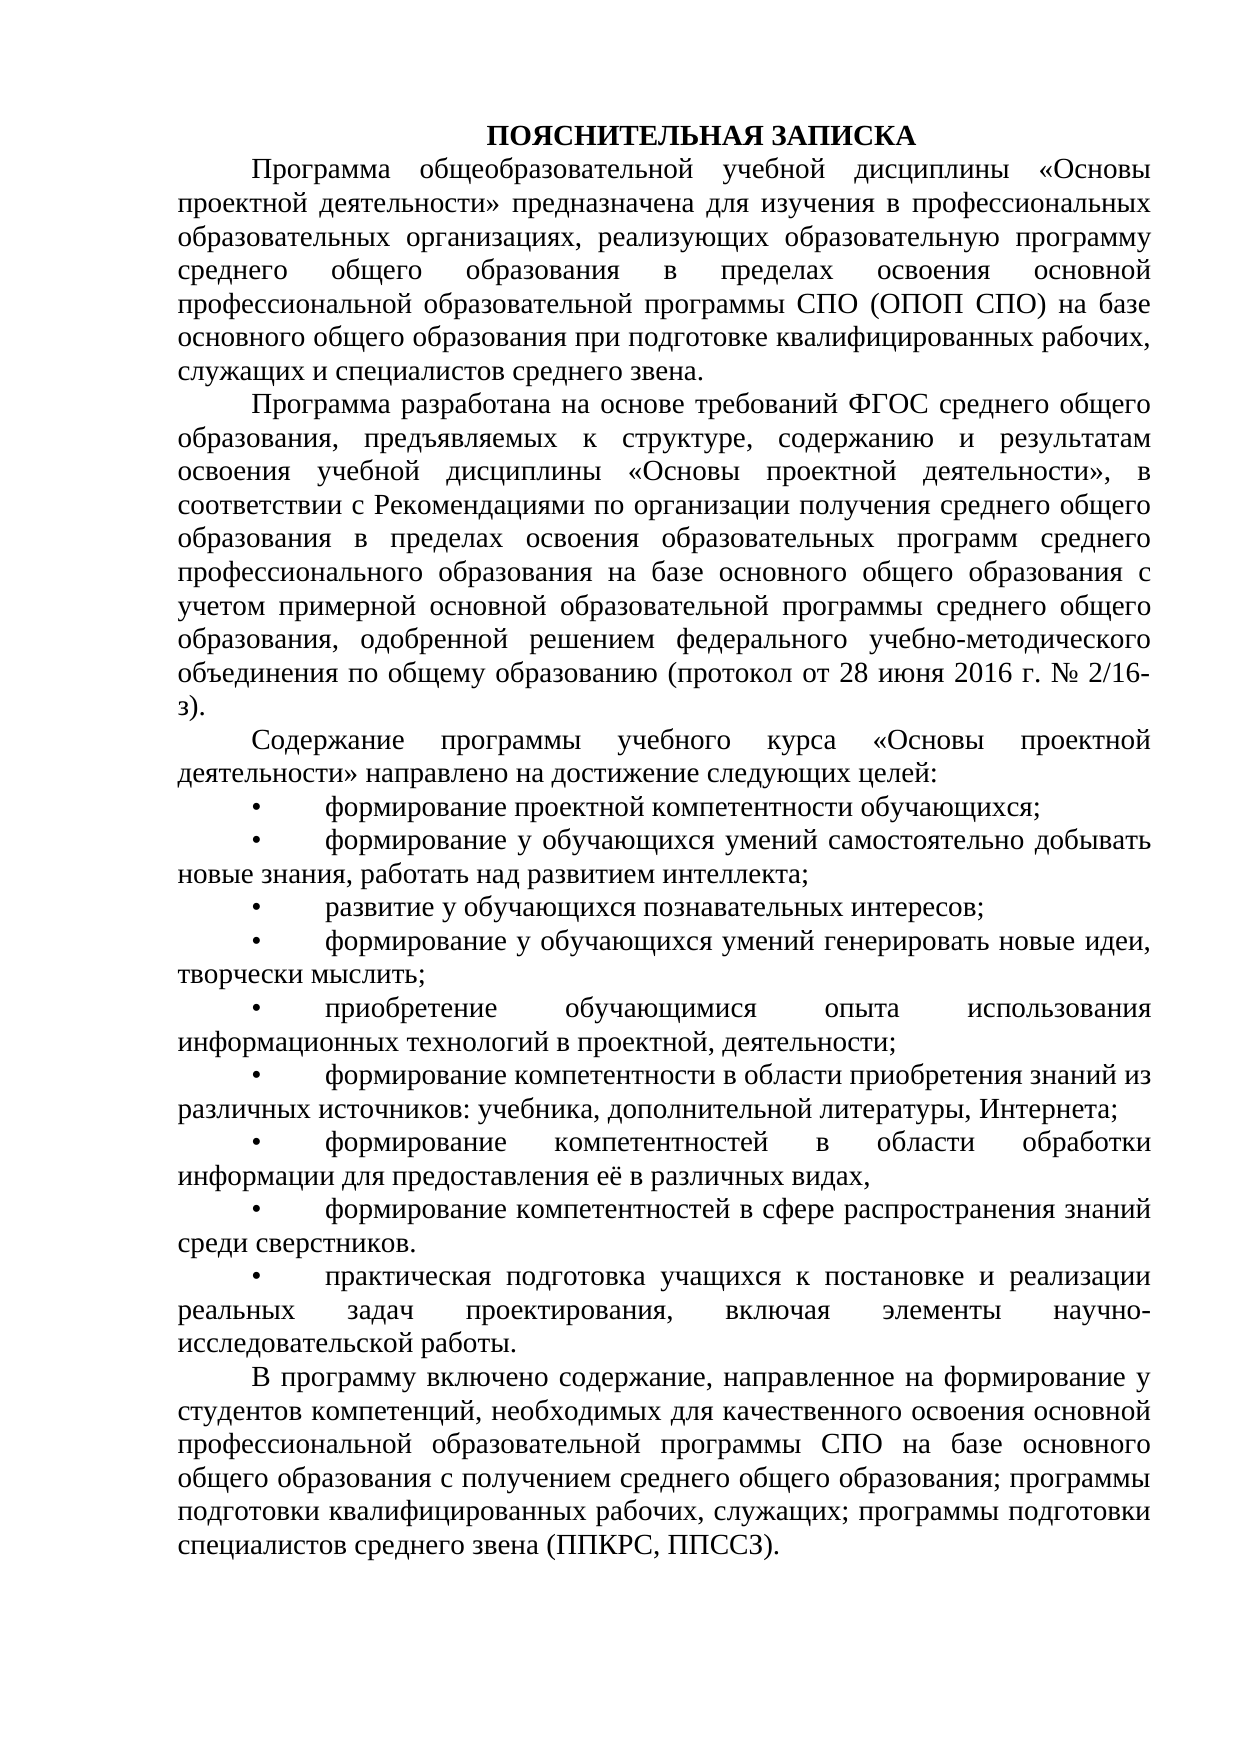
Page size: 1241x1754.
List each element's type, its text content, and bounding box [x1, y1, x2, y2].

text • формирование у обучающихся умений самостоятельно добывать новые знания, работать над развитием интеллекта; [177, 822, 1152, 889]
text Содержание программы учебного курса «Основы проектной деятельности» направлено на достижение следующих целей: [177, 722, 1152, 789]
text • формирование проектной компетентности обучающихся; [177, 789, 1152, 822]
text • формирование компетентностей в области обработки информации для предоставления её в различных видах, [177, 1124, 1152, 1191]
text ПОЯСНИТЕЛЬНАЯ ЗАПИСКА [177, 118, 1152, 152]
text • развитие у обучающихся познавательных интересов; [177, 889, 1152, 923]
text • формирование у обучающихся умений генерировать новые идеи, творчески мыслить; [177, 923, 1152, 990]
text • приобретение обучающимися опыта использования информационных технологий в проектной, деятельности; [177, 990, 1152, 1057]
text В программу включено содержание, направленное на формирование у студентов компетенций, необходимых для качественного освоения основной профессиональной образовательной программы СПО на базе основного общего образования с получением среднего общего образования; программы подготовки квалифицированных рабочих, служащих; программы подготовки специалистов среднего звена (ППКРС, ППССЗ). [177, 1359, 1152, 1560]
text • формирование компетентности в области приобретения знаний из различных источников: учебника, дополнительной литературы, Интернета; [177, 1057, 1152, 1124]
text • практическая подготовка учащихся к постановке и реализации реальных задач проектирования, включая элементы научно-исследовательской работы. [177, 1258, 1152, 1359]
text Программа общеобразовательной учебной дисциплины «Основы проектной деятельности» предназначена для изучения в профессиональных образовательных организациях, реализующих образовательную программу среднего общего образования в пределах освоения основной профессиональной образовательной программы СПО (ОПОП СПО) на базе основного общего образования при подготовке квалифицированных рабочих, служащих и специалистов среднего звена. [177, 152, 1152, 386]
text • формирование компетентностей в сфере распространения знаний среди сверстников. [177, 1191, 1152, 1258]
text Программа разработана на основе требований ФГОС среднего общего образования, предъявляемых к структуре, содержанию и результатам освоения учебной дисциплины «Основы проектной деятельности», в соответствии с Рекомендациями по организации получения среднего общего образования в пределах освоения образовательных программ среднего профессионального образования на базе основного общего образования с учетом примерной основной образовательной программы среднего общего образования, одобренной решением федерального учебно-методического объединения по общему образованию (протокол от 28 июня . № 2/16-з). [177, 386, 1152, 722]
